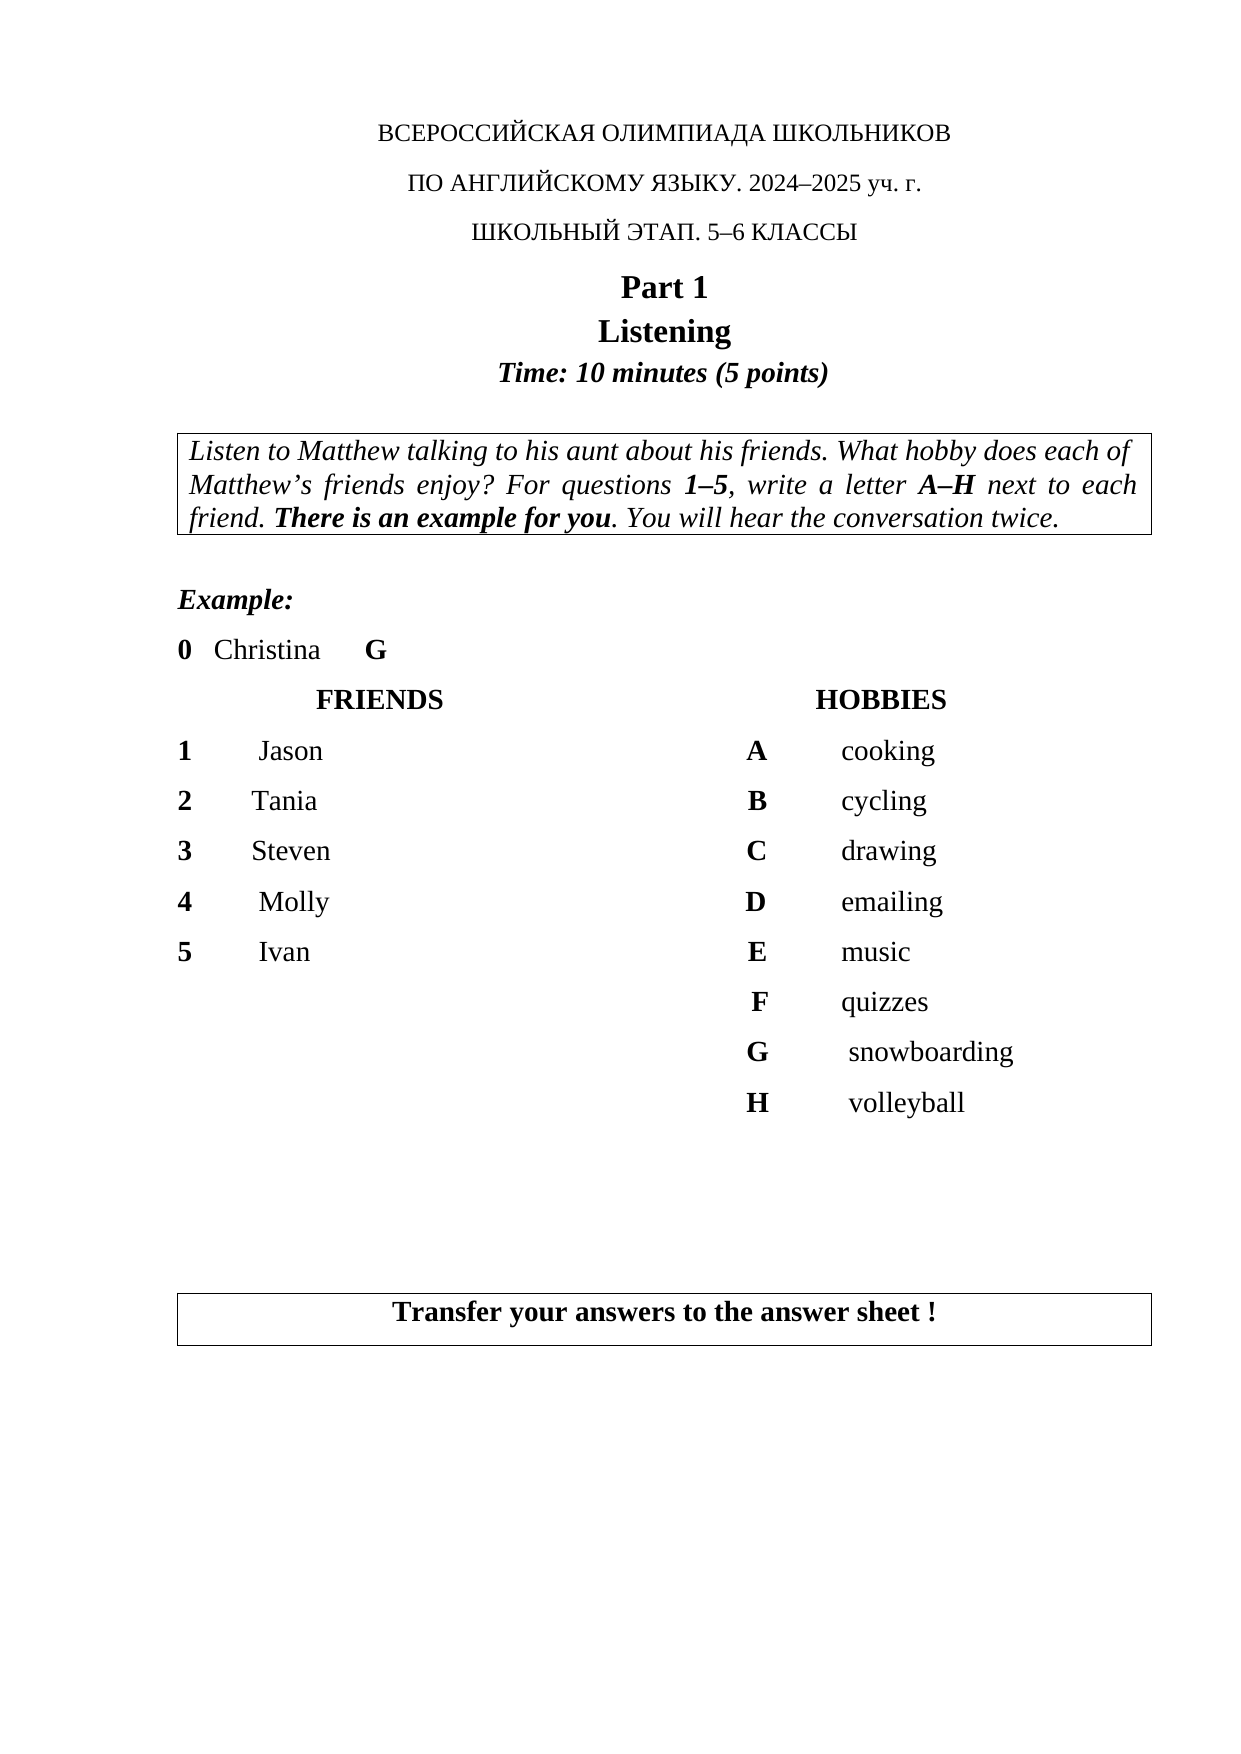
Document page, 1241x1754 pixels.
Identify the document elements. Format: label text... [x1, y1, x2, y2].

table_header Transfer your answers to the answer sheet ! [178, 1294, 1151, 1345]
text 2 Tania B cycling [177, 783, 1152, 817]
text Listening [177, 311, 1152, 349]
text ШКОЛЬНЫЙ ЭТАП. 5–6 КЛАССЫ [177, 217, 1152, 246]
text Example: [177, 582, 1152, 615]
text ВСЕРОССИЙСКАЯ ОЛИМПИАДА ШКОЛЬНИКОВ [177, 118, 1152, 147]
text 3 Steven C drawing [177, 833, 1152, 867]
text G snowboarding [177, 1034, 1152, 1068]
table_header Listen to Matthew talking to his aunt about his friends. What hobby does each of Matthew’s friends enjoy? For questions 1–5, write a letter A–H next to each friend. There is an example for you. You will hear the conversation twice. [178, 434, 1151, 534]
text Time: 10 minutes (5 points) [177, 355, 1152, 389]
text 0 Christina G [177, 632, 1152, 666]
text F quizzes [620, 984, 1152, 1018]
text Part 1 [177, 267, 1152, 306]
text 4 Molly D emailing [177, 884, 1152, 917]
text 1 Jason A cooking [177, 733, 1152, 766]
text 5 Ivan E music [177, 934, 1152, 967]
text FRIENDS HOBBIES [177, 682, 1152, 716]
text ПО АНГЛИЙСКОМУ ЯЗЫКУ. 2024–2025 уч. г. [177, 168, 1152, 197]
text H volleyball [177, 1085, 1152, 1118]
